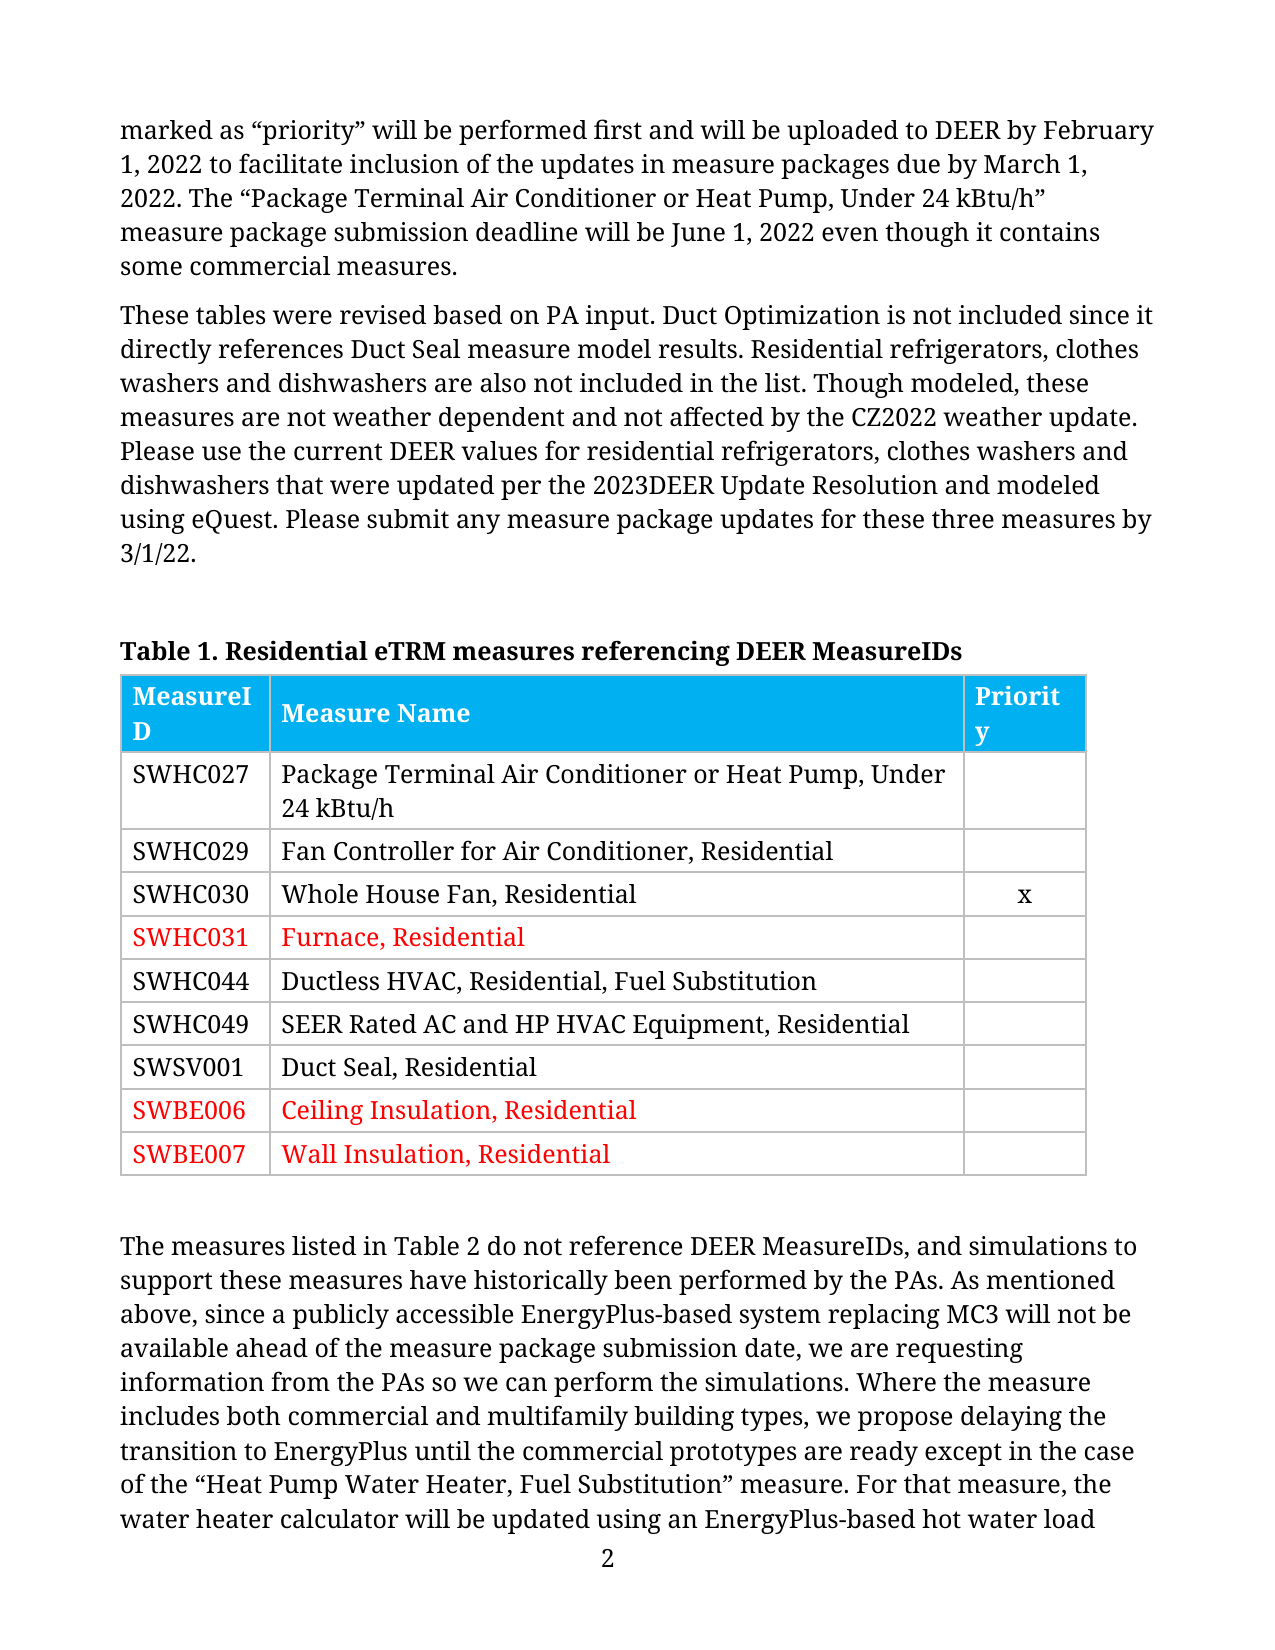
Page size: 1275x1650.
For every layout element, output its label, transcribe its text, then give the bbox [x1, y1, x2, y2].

table_cell SWHC044 [122, 960, 269, 1001]
table_cell [965, 1133, 1085, 1174]
table_cell [965, 1090, 1085, 1131]
table_cell [965, 1046, 1085, 1087]
table_cell Ceiling Insulation, Residential [271, 1090, 963, 1131]
table_cell x [965, 873, 1085, 914]
table_cell [965, 960, 1085, 1001]
table_cell Whole House Fan, Residential [271, 873, 963, 914]
table_cell SWHC030 [122, 873, 269, 914]
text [120, 112, 1155, 283]
table_cell SWSV001 [122, 1046, 269, 1087]
text Table 1. Residential eTRM measures referencing DEER MeasureIDs [120, 633, 1155, 667]
text These tables were revised based on PA input. Duct Optimization is not included since it directly references Duct Seal measure model results. Residential refrigerators, clothes washers and dishwashers are also not included in the list. Though modeled, these measures are not weather dependent and not affected by the CZ2022 weather update. Please use the current DEER values for residential refrigerators, clothes washers and dishwashers that were updated per the 2023DEER Update Resolution and modeled using eQuest. Please submit any measure package updates for these three measures by 3/1/22. [120, 297, 1155, 570]
table_cell [965, 830, 1085, 871]
table_cell [965, 1003, 1085, 1044]
table_cell SEER Rated AC and HP HVAC Equipment, Residential [271, 1003, 963, 1044]
table_cell Furnace, Residential [271, 917, 963, 958]
table_header Measure Name [271, 676, 963, 751]
table_cell SWHC029 [122, 830, 269, 871]
table_cell SWBE007 [122, 1133, 269, 1174]
table_cell SWHC031 [122, 917, 269, 958]
table_cell Fan Controller for Air Conditioner, Residential [271, 830, 963, 871]
table_header MeasureID [122, 676, 269, 751]
table_cell Wall Insulation, Residential [271, 1133, 963, 1174]
table_cell SWBE006 [122, 1090, 269, 1131]
table_cell Ductless HVAC, Residential, Fuel Substitution [271, 960, 963, 1001]
table_cell [965, 753, 1085, 828]
table_header Priority [965, 676, 1085, 751]
table_cell [965, 917, 1085, 958]
table_cell SWHC027 [122, 753, 269, 828]
table_cell SWHC049 [122, 1003, 269, 1044]
table_cell Package Terminal Air Conditioner or Heat Pump, Under 24 kBtu/h [271, 753, 963, 828]
table_cell Duct Seal, Residential [271, 1046, 963, 1087]
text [120, 1229, 1155, 1535]
